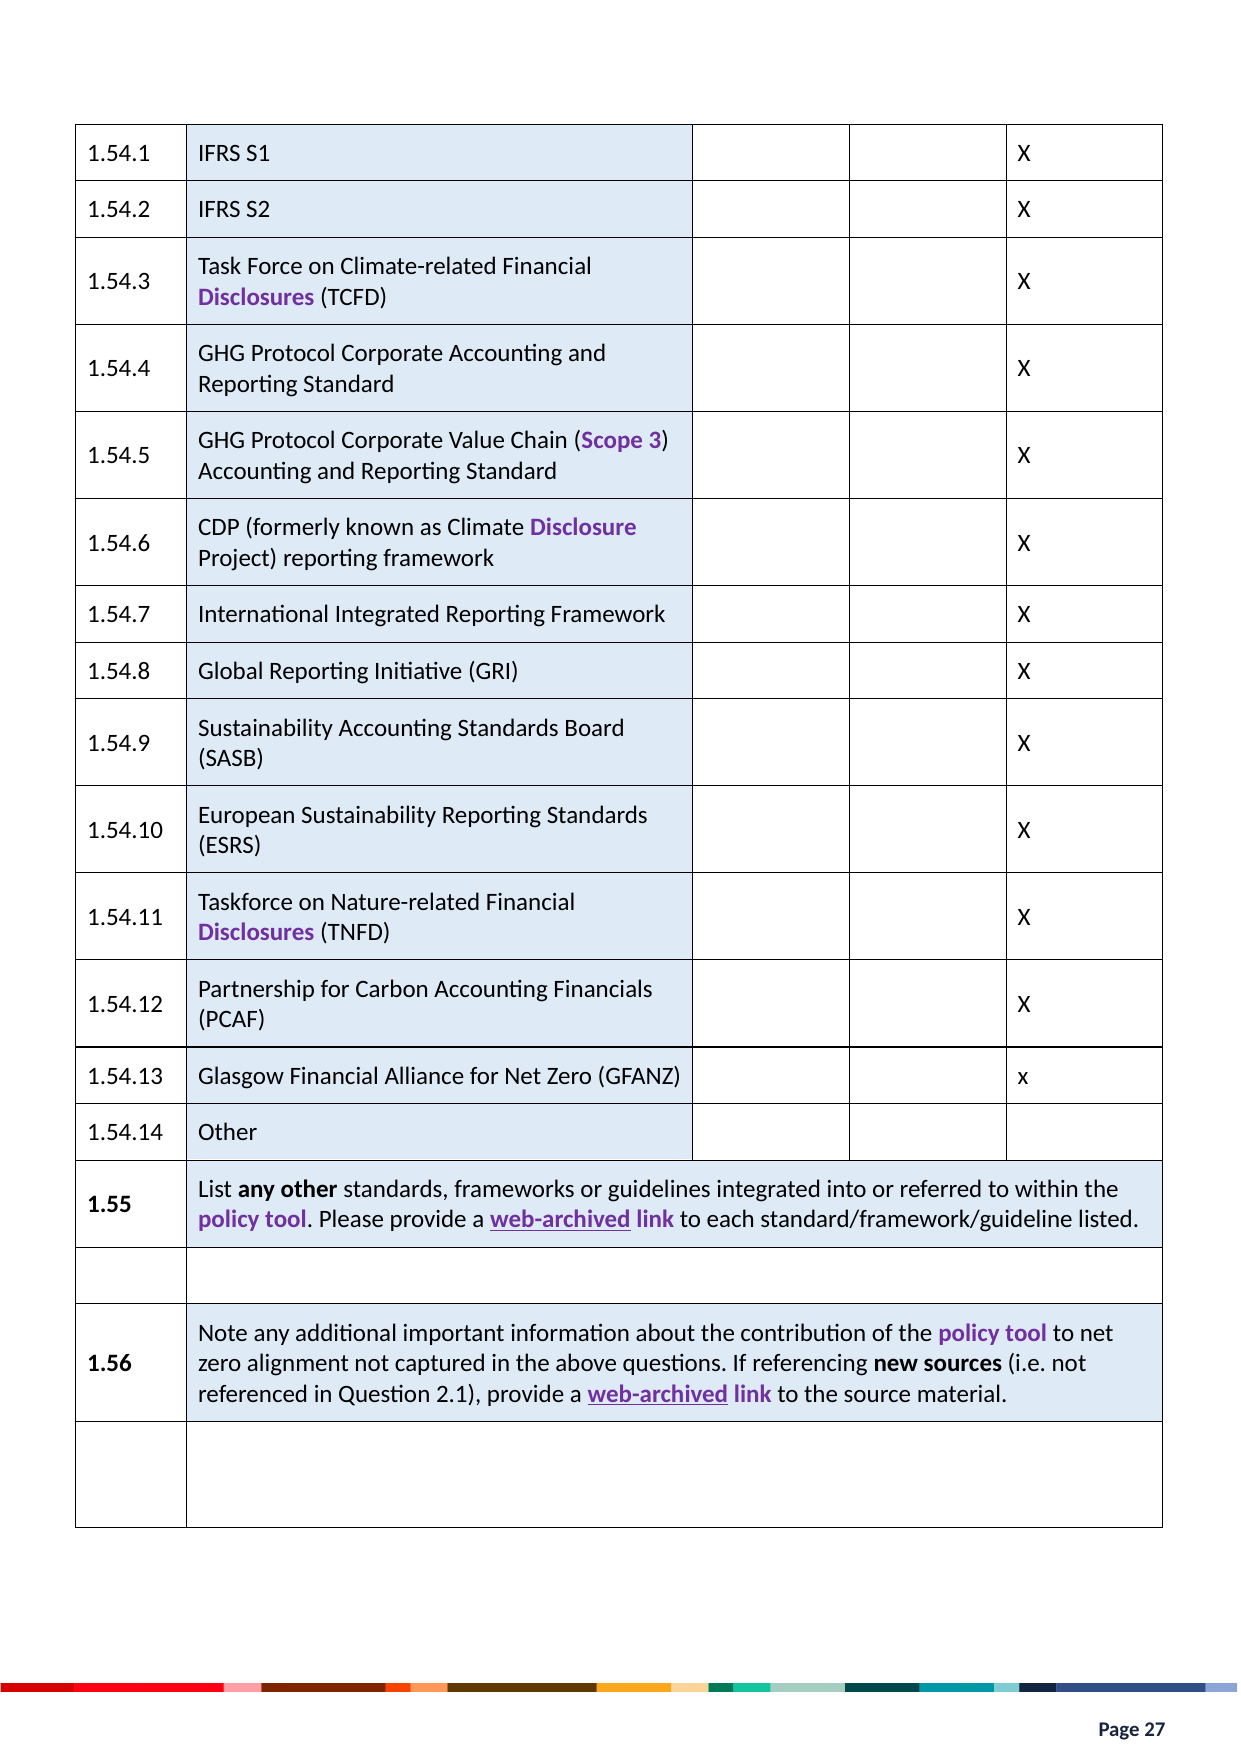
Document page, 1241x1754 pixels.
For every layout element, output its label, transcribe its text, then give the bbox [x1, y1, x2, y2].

table_cell [693, 699, 849, 785]
table_cell [850, 960, 1006, 1046]
table_cell [187, 1248, 1162, 1303]
table_cell [850, 412, 1006, 498]
table_cell 1.54.13 [76, 1048, 186, 1103]
table_cell X [1007, 960, 1162, 1046]
table_cell 1.54.2 [76, 181, 186, 237]
table_cell X [1007, 586, 1162, 642]
table_cell [850, 1104, 1006, 1159]
table_cell [1007, 1104, 1162, 1159]
table_cell 1.54.7 [76, 586, 186, 642]
table_cell [850, 699, 1006, 785]
table_cell X [1007, 412, 1162, 498]
table_cell 1.54.1 [76, 125, 186, 180]
table_cell [850, 238, 1006, 324]
table_cell [850, 181, 1006, 237]
table_cell [693, 643, 849, 698]
table_cell 1.54.4 [76, 325, 186, 411]
table_cell [693, 586, 849, 642]
table_cell [850, 873, 1006, 959]
table_cell [693, 1104, 849, 1159]
table_cell X [1007, 786, 1162, 872]
table_cell X [1007, 499, 1162, 585]
table_cell X [1007, 325, 1162, 411]
table_cell [693, 499, 849, 585]
table_cell X [1007, 643, 1162, 698]
table_cell Global Reporting Initiative (GRI) [187, 643, 692, 698]
table_cell Sustainability Accounting Standards Board (SASB) [187, 699, 692, 785]
table_cell [76, 1248, 186, 1303]
table_cell 1.54.5 [76, 412, 186, 498]
table_cell [187, 1422, 1162, 1527]
table_cell GHG Protocol Corporate Accounting and Reporting Standard [187, 325, 692, 411]
table_cell [76, 1422, 186, 1527]
table_cell [693, 325, 849, 411]
table_cell Other [187, 1104, 692, 1159]
table_cell [850, 499, 1006, 585]
table_cell 1.54.12 [76, 960, 186, 1046]
table_cell Glasgow Financial Alliance for Net Zero (GFANZ) [187, 1048, 692, 1103]
table_cell [850, 325, 1006, 411]
table_cell [693, 238, 849, 324]
table_cell 1.54.3 [76, 238, 186, 324]
table_cell 1.54.6 [76, 499, 186, 585]
table_cell 1.54.14 [76, 1104, 186, 1159]
table_cell X [1007, 699, 1162, 785]
table_cell IFRS S2 [187, 181, 692, 237]
table_cell X [1007, 125, 1162, 180]
table_cell List any other standards, frameworks or guidelines integrated into or referred to within the policy tool. Please provide a web-archived link to each standard/framework/guideline listed. [187, 1161, 1162, 1247]
table_cell x [1007, 1048, 1162, 1103]
table_cell [850, 786, 1006, 872]
table_cell [693, 125, 849, 180]
table_cell Task Force on Climate-related Financial Disclosures (TCFD) [187, 238, 692, 324]
table_cell [693, 181, 849, 237]
picture [0, 1683, 1236, 1692]
table_cell Taskforce on Nature-related Financial Disclosures (TNFD) [187, 873, 692, 959]
table_cell [693, 873, 849, 959]
table_cell Note any additional important information about the contribution of the policy tool to net zero alignment not captured in the above questions. If referencing new sources (i.e. not referenced in Question 2.1), provide a web-archived link to the source material. [187, 1304, 1162, 1421]
table_cell 1.56 [76, 1304, 186, 1421]
table_cell [850, 643, 1006, 698]
table_cell CDP (formerly known as Climate Disclosure Project) reporting framework [187, 499, 692, 585]
table_cell 1.54.11 [76, 873, 186, 959]
table_cell [850, 125, 1006, 180]
table_cell 1.54.10 [76, 786, 186, 872]
table_cell 1.54.8 [76, 643, 186, 698]
table_cell [693, 960, 849, 1046]
table_cell [693, 786, 849, 872]
table_cell IFRS S1 [187, 125, 692, 180]
table_cell European Sustainability Reporting Standards (ESRS) [187, 786, 692, 872]
table_cell [850, 1048, 1006, 1103]
table_cell [693, 412, 849, 498]
table_cell X [1007, 873, 1162, 959]
table_cell 1.54.9 [76, 699, 186, 785]
table_cell Partnership for Carbon Accounting Financials (PCAF) [187, 960, 692, 1046]
table_cell International Integrated Reporting Framework [187, 586, 692, 642]
table_cell [850, 586, 1006, 642]
table_cell 1.55 [76, 1161, 186, 1247]
table_cell GHG Protocol Corporate Value Chain (Scope 3) Accounting and Reporting Standard [187, 412, 692, 498]
table_cell X [1007, 238, 1162, 324]
table_cell X [1007, 181, 1162, 237]
table_cell [693, 1048, 849, 1103]
